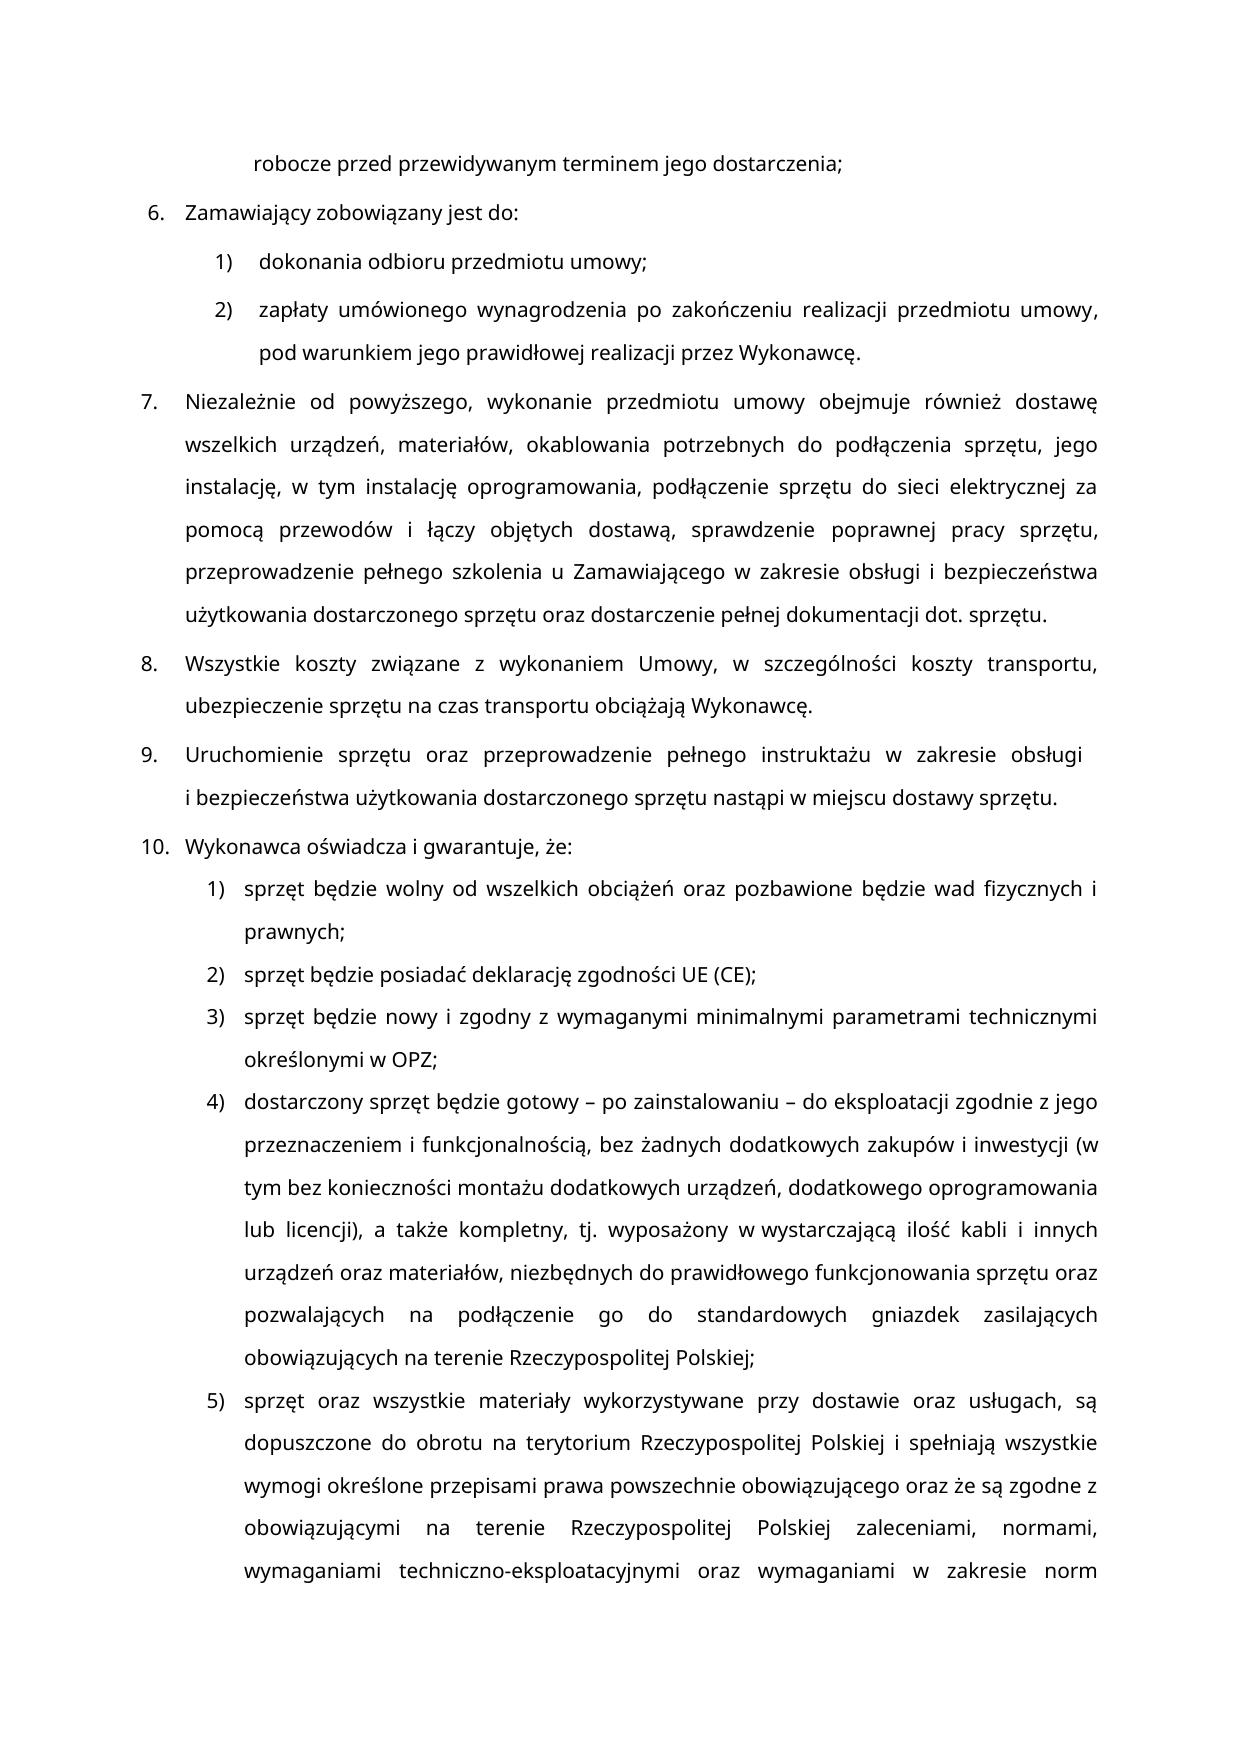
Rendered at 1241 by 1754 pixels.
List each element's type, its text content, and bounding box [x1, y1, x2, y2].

list Uruchomienie sprzętu oraz przeprowadzenie pełnego instruktażu w zakresie obsługi i bezpieczeństwa użytkowania dostarczonego sprzętu nastąpi w miejscu dostawy sprzętu. [141, 740, 1099, 811]
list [216, 149, 1099, 177]
list zapłaty umówionego wynagrodzenia po zakończeniu realizacji przedmiotu umowy, pod warunkiem jego prawidłowej realizacji przez Wykonawcę. [214, 296, 1099, 367]
list dokonania odbioru przedmiotu umowy; [214, 247, 1099, 275]
list dostarczony sprzęt będzie gotowy – po zainstalowaniu – do eksploatacji zgodnie z jego przeznaczeniem i funkcjonalnością, bez żadnych dodatkowych zakupów i inwestycji (w tym bez konieczności montażu dodatkowych urządzeń, dodatkowego oprogramowania lub licencji), a także kompletny, tj. wyposażony w wystarczającą ilość kabli i innych urządzeń oraz materiałów, niezbędnych do prawidłowego funkcjonowania sprzętu oraz pozwalających na podłączenie go do standardowych gniazdek zasilających obowiązujących na terenie Rzeczypospolitej Polskiej; [206, 1087, 1099, 1372]
list Wszystkie koszty związane z wykonaniem Umowy, w szczególności koszty transportu, ubezpieczenie sprzętu na czas transportu obciążają Wykonawcę. [141, 649, 1099, 720]
list Niezależnie od powyższego, wykonanie przedmiotu umowy obejmuje również dostawę wszelkich urządzeń, materiałów, okablowania potrzebnych do podłączenia sprzętu, jego instalację, w tym instalację oprogramowania, podłączenie sprzętu do sieci elektrycznej za pomocą przewodów i łączy objętych dostawą, sprawdzenie poprawnej pracy sprzętu, przeprowadzenie pełnego szkolenia u Zamawiającego w zakresie obsługi i bezpieczeństwa użytkowania dostarczonego sprzętu oraz dostarczenie pełnej dokumentacji dot. sprzętu. [141, 387, 1099, 628]
list sprzęt będzie nowy i zgodny z wymaganymi minimalnymi parametrami technicznymi określonymi w OPZ; [206, 1002, 1099, 1073]
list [206, 1386, 1099, 1584]
list sprzęt będzie posiadać deklarację zgodności UE (CE); [206, 960, 1099, 988]
list Wykonawca oświadcza i gwarantuje, że: [141, 832, 1099, 860]
list sprzęt będzie wolny od wszelkich obciążeń oraz pozbawione będzie wad fizycznych i prawnych; [206, 874, 1099, 946]
list Zamawiający zobowiązany jest do: [147, 198, 1099, 226]
